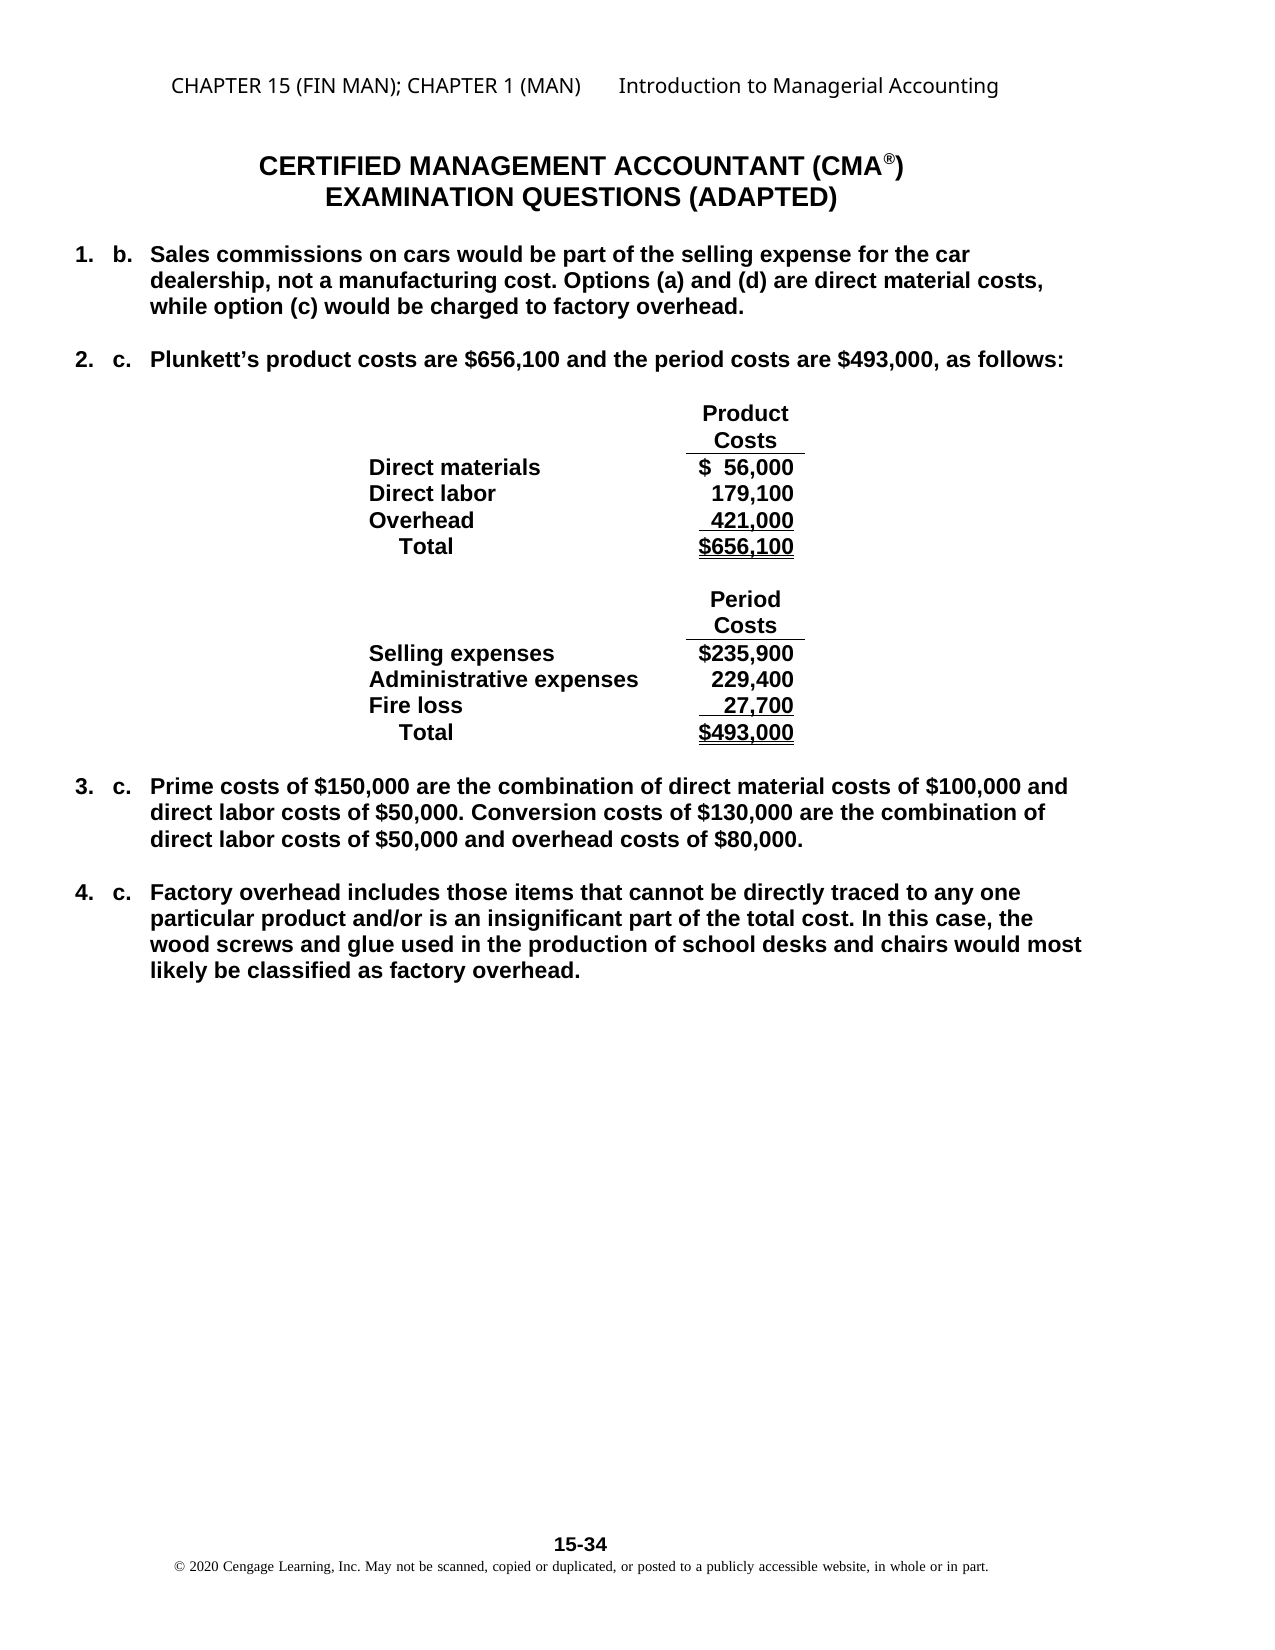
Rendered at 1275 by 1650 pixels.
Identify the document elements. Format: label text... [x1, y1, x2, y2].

text 4. c. Factory overhead includes those items that cannot be directly traced to any one particular product and/or is an insignificant part of the total cost. In this case, the wood screws and glue used in the production of school desks and chairs would most likely be classified as factory overhead. [75, 878, 1087, 984]
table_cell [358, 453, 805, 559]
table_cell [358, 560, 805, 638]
text 2. c. Plunkett’s product costs are $656,100 and the period costs are $493,000, as follows: [75, 346, 1087, 372]
text 1. b. Sales commissions on cars would be part of the selling expense for the car dealership, not a manufacturing cost. Options (a) and (d) are direct material costs, while option (c) would be charged to factory overhead. [75, 241, 1087, 319]
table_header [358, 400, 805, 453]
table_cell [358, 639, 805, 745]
text EXAMINATION QUESTIONS (ADAPTED) [75, 181, 1087, 212]
text 3. c. Prime costs of $150,000 are the combination of direct material costs of $100,000 and direct labor costs of $50,000. Conversion costs of $130,000 are the combination of direct labor costs of $50,000 and overhead costs of $80,000. [75, 773, 1087, 852]
text CERTIFIED MANAGEMENT ACCOUNTANT (CMA®) [75, 150, 1087, 181]
